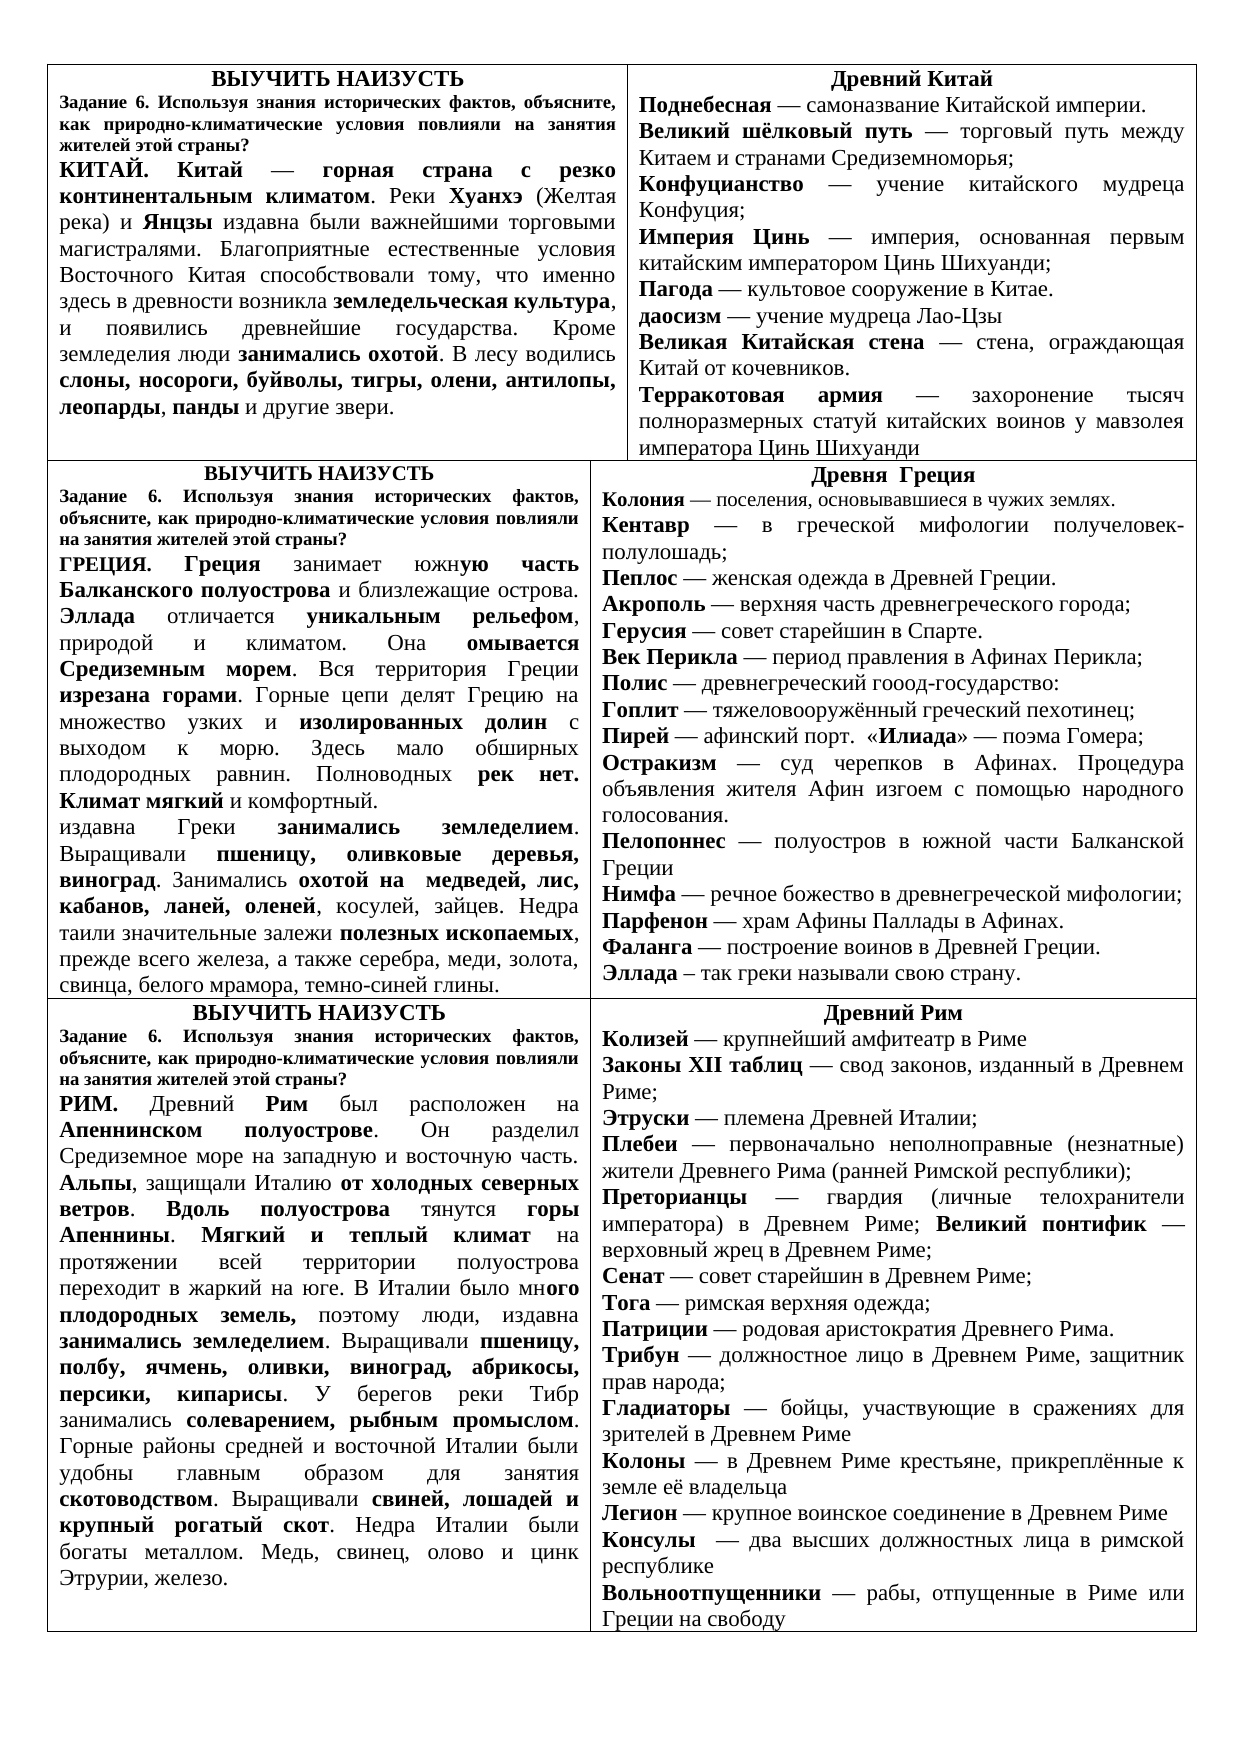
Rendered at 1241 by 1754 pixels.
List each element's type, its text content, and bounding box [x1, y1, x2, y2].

table_header Древний Китай Поднебесная — самоназвание Китайской империи. Великий шёлковый путь — торговый путь между Китаем и странами Средиземноморья; Конфуцианство — учение китайского мудреца Конфуция; Империя Цинь — империя, основанная первым китайским императором Цинь Шихуанди; Пагода — культовое сооружение в Китае. даосизм — учение мудреца Лао-Цзы Великая Китайская стена — стена, ограждающая Китай от кочевников. Терракотовая армия — захоронение тысяч полноразмерных статуй китайских воинов у мавзолея императора Цинь Шихуанди [628, 65, 1196, 460]
table_cell ВЫУЧИТЬ НАИЗУСТЬ Задание 6. Используя знания исторических фактов, объясните, как природно-климатические условия повлияли на занятия жителей этой страны? РИМ. Древний Рим был расположен на Апеннинском полуострове. Он разделил Средиземное море на западную и восточную часть. Альпы, защищали Италию от холодных северных ветров. Вдоль полуострова тянутся горы Апеннины. Мягкий и теплый климат на протяжении всей территории полуострова переходит в жаркий на юге. В Италии было много плодородных земель, поэтому люди, издавна занимались земледелием. Выращивали пшеницу, полбу, ячмень, оливки, виноград, абрикосы, персики, кипарисы. У берегов реки Тибр занимались солеварением, рыбным промыслом. Горные районы средней и восточной Италии были удобны главным образом для занятия скотоводством. Выращивали свиней, лошадей и крупный рогатый скот. Недра Италии были богаты металлом. Медь, свинец, олово и цинк Этрурии, железо. [48, 999, 590, 1631]
table_cell Древний Рим Колизей — крупнейший амфитеатр в Риме Законы XII таблиц — свод законов, изданный в Древнем Риме; Этруски — племена Древней Италии; Плебеи — первоначально неполноправные (незнатные) жители Древнего Рима (ранней Римской республики); Преторианцы — гвардия (личные телохранители императора) в Древнем Риме; Великий понтифик — верховный жрец в Древнем Риме; Сенат — совет старейшин в Древнем Риме; Тога — римская верхняя одежда; Патриции — родовая аристократия Древнего Рима. Трибун — должностное лицо в Древнем Риме, защитник прав народа; Гладиаторы — бойцы, участвующие в сражениях для зрителей в Древнем Риме Колоны — в Древнем Риме крестьяне, прикреплённые к земле её владельца Легион — крупное воинское соединение в Древнем Риме Консулы — два высших должностных лица в римской республике Вольноотпущенники — рабы, отпущенные в Риме или Греции на свободу [591, 999, 1196, 1631]
table_header ВЫУЧИТЬ НАИЗУСТЬ Задание 6. Используя знания исторических фактов, объясните, как природно-климатические условия повлияли на занятия жителей этой страны? КИТАЙ. Китай — горная страна с резко континентальным климатом. Реки Хуанхэ (Желтая река) и Янцзы издавна были важнейшими торговыми магистралями. Благоприятные естественные условия Восточного Китая способствовали тому, что именно здесь в древности возникла земледельческая культура, и появились древнейшие государства. Кроме земледелия люди занимались охотой. В лесу водились слоны, носороги, буйволы, тигры, олени, антилопы, леопарды, панды и другие звери. [48, 65, 627, 460]
table_cell ВЫУЧИТЬ НАИЗУСТЬ Задание 6. Используя знания исторических фактов, объясните, как природно-климатические условия повлияли на занятия жителей этой страны? ГРЕЦИЯ. Греция занимает южную часть Балканского полуострова и близлежащие острова. Эллада отличается уникальным рельефом, природой и климатом. Она омывается Средиземным морем. Вся территория Греции изрезана горами. Горные цепи делят Грецию на множество узких и изолированных долин с выходом к морю. Здесь мало обширных плодородных равнин. Полноводных рек нет. Климат мягкий и комфортный. издавна Греки занимались земледелием. Выращивали пшеницу, оливковые деревья, виноград. Занимались охотой на медведей, лис, кабанов, ланей, оленей, косулей, зайцев. Недра таили значительные залежи полезных ископаемых, прежде всего железа, а также серебра, меди, золота, свинца, белого мрамора, темно-синей глины. [48, 461, 590, 998]
table_cell Древня Греция Колония — поселения, основывавшиеся в чужих землях. Кентавр — в греческой мифологии получеловек-полулошадь; Пеплос — женская одежда в Древней Греции. Акрополь — верхняя часть древнегреческого города; Герусия — совет старейшин в Спарте. Век Перикла — период правления в Афинах Перикла; Полис — древнегреческий гооод-государство: Гоплит — тяжеловооружённый греческий пехотинец; Пирей — афинский порт. «Илиада» — поэма Гомера; Остракизм — суд черепков в Афинах. Процедура объявления жителя Афин изгоем с помощью народного голосования. Пелопоннес — полуостров в южной части Балканской Греции Нимфа — речное божество в древнегреческой мифологии; Парфенон — храм Афины Паллады в Афинах. Фаланга — построение воинов в Древней Греции. Эллада – так греки называли свою страну. [591, 461, 1196, 998]
